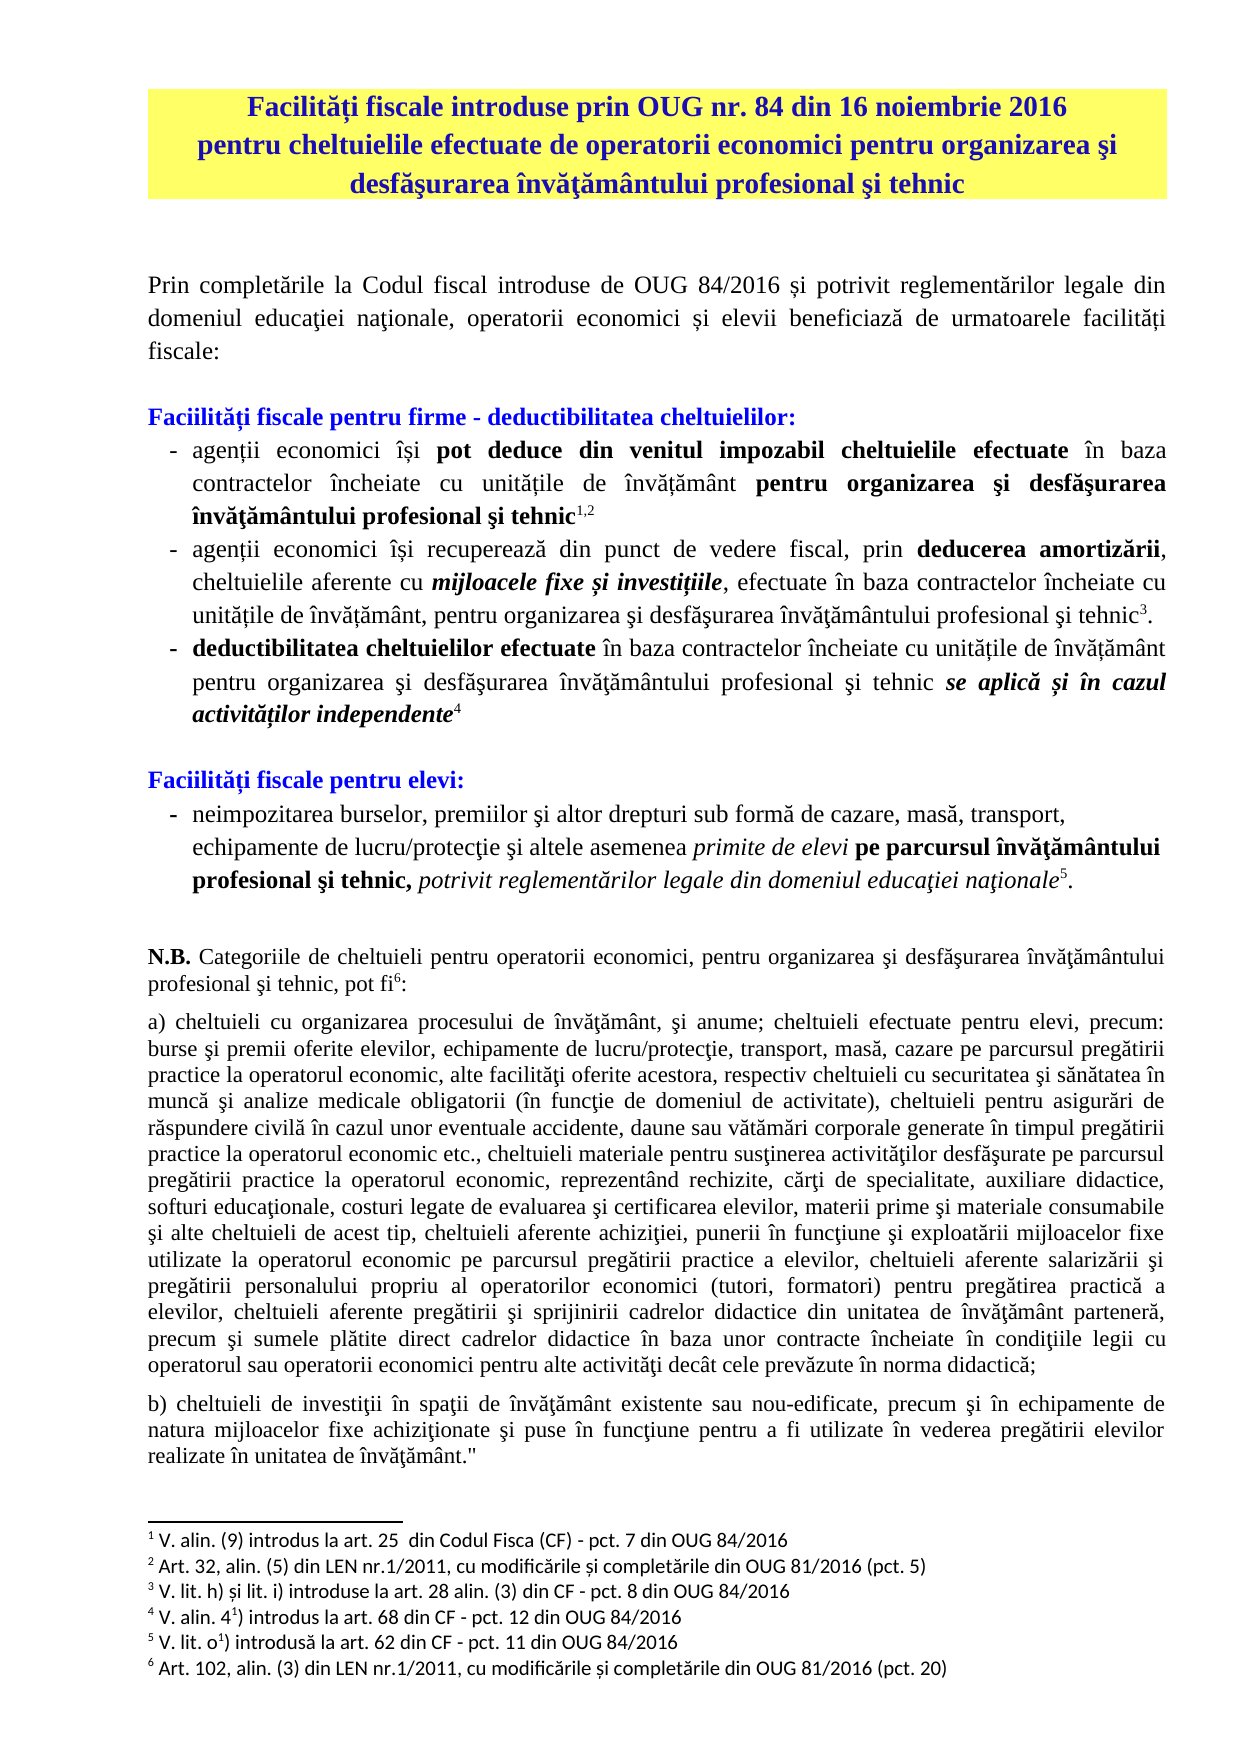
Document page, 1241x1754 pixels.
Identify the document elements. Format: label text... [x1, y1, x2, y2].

text b) cheltuieli de investiţii în spaţii de învăţământ existente sau nou-edificate, precum şi în echipamente de natura mijloacelor fixe achiziţionate şi puse în funcţiune pentru a fi utilizate în vederea pregătirii elevilor realizate în unitatea de învăţământ." [148, 1390, 1167, 1469]
text Prin completările la Codul fiscal introduse de OUG 84/2016 și potrivit reglementărilor legale din domeniul educaţiei naţionale, operatorii economici și elevii beneficiază de urmatoarele facilități fiscale: [148, 270, 1167, 365]
list neimpozitarea burselor, premiilor şi altor drepturi sub formă de cazare, masă, transport, echipamente de lucru/protecţie şi altele asemenea primite de elevi pe parcursul învăţământului profesional şi tehnic, potrivit reglementărilor legale din domeniul educaţiei naţionale. [169, 799, 1167, 893]
list agenții economici își pot deduce din venitul impozabil cheltuielile efectuate în baza contractelor încheiate cu unitățile de învățământ pentru organizarea şi desfăşurarea învăţământului profesional şi tehnic, [169, 435, 1167, 530]
text Facilități fiscale introduse prin OUG nr. 84 din 16 noiembrie 2016 [148, 89, 1167, 122]
text Faciilități fiscale pentru elevi: [148, 766, 1167, 794]
list deductibilitatea cheltuielilor efectuate în baza contractelor încheiate cu unitățile de învățământ pentru organizarea şi desfăşurarea învăţământului profesional şi tehnic se aplică și în cazul activităților independente [169, 633, 1167, 728]
text a) cheltuieli cu organizarea procesului de învăţământ, şi anume; cheltuieli efectuate pentru elevi, precum: burse şi premii oferite elevilor, echipamente de lucru/protecţie, transport, masă, cazare pe parcursul pregătirii practice la operatorul economic, alte facilităţi oferite acestora, respectiv cheltuieli cu securitatea şi sănătatea în muncă şi analize medicale obligatorii (în funcţie de domeniul de activitate), cheltuieli pentru asigurări de răspundere civilă în cazul unor eventuale accidente, daune sau vătămări corporale generate în timpul pregătirii practice la operatorul economic etc., cheltuieli materiale pentru susţinerea activităţilor desfăşurate pe parcursul pregătirii practice la operatorul economic, reprezentând rechizite, cărţi de specialitate, auxiliare didactice, softuri educaţionale, costuri legate de evaluarea şi certificarea elevilor, materii prime şi materiale consumabile şi alte cheltuieli de acest tip, cheltuieli aferente achiziţiei, punerii în funcţiune şi exploatării mijloacelor fixe utilizate la operatorul economic pe parcursul pregătirii practice a elevilor, cheltuieli aferente salarizării şi pregătirii personalului propriu al operatorilor economici (tutori, formatori) pentru pregătirea practică a elevilor, cheltuieli aferente pregătirii şi sprijinirii cadrelor didactice din unitatea de învăţământ parteneră, precum şi sumele plătite direct cadrelor didactice în baza unor contracte încheiate în condiţiile legii cu operatorul sau operatorii economici pentru alte activităţi decât cele prevăzute în norma didactică; [148, 1008, 1167, 1377]
text N.B. Categoriile de cheltuieli pentru operatorii economici, pentru organizarea şi desfăşurarea învăţământului profesional şi tehnic, pot fi: [148, 943, 1167, 996]
text Faciilități fiscale pentru firme - deductibilitatea cheltuielilor: [148, 402, 1167, 431]
list agenții economici își recuperează din punct de vedere fiscal, prin deducerea amortizării, cheltuielile aferente cu mijloacele fixe și investițiile, efectuate în baza contractelor încheiate cu unitățile de învățământ, pentru organizarea şi desfăşurarea învăţământului profesional şi tehnic. [169, 534, 1167, 629]
text pentru cheltuielile efectuate de operatorii economici pentru organizarea şi desfăşurarea învăţământului profesional şi tehnic [148, 127, 1167, 199]
